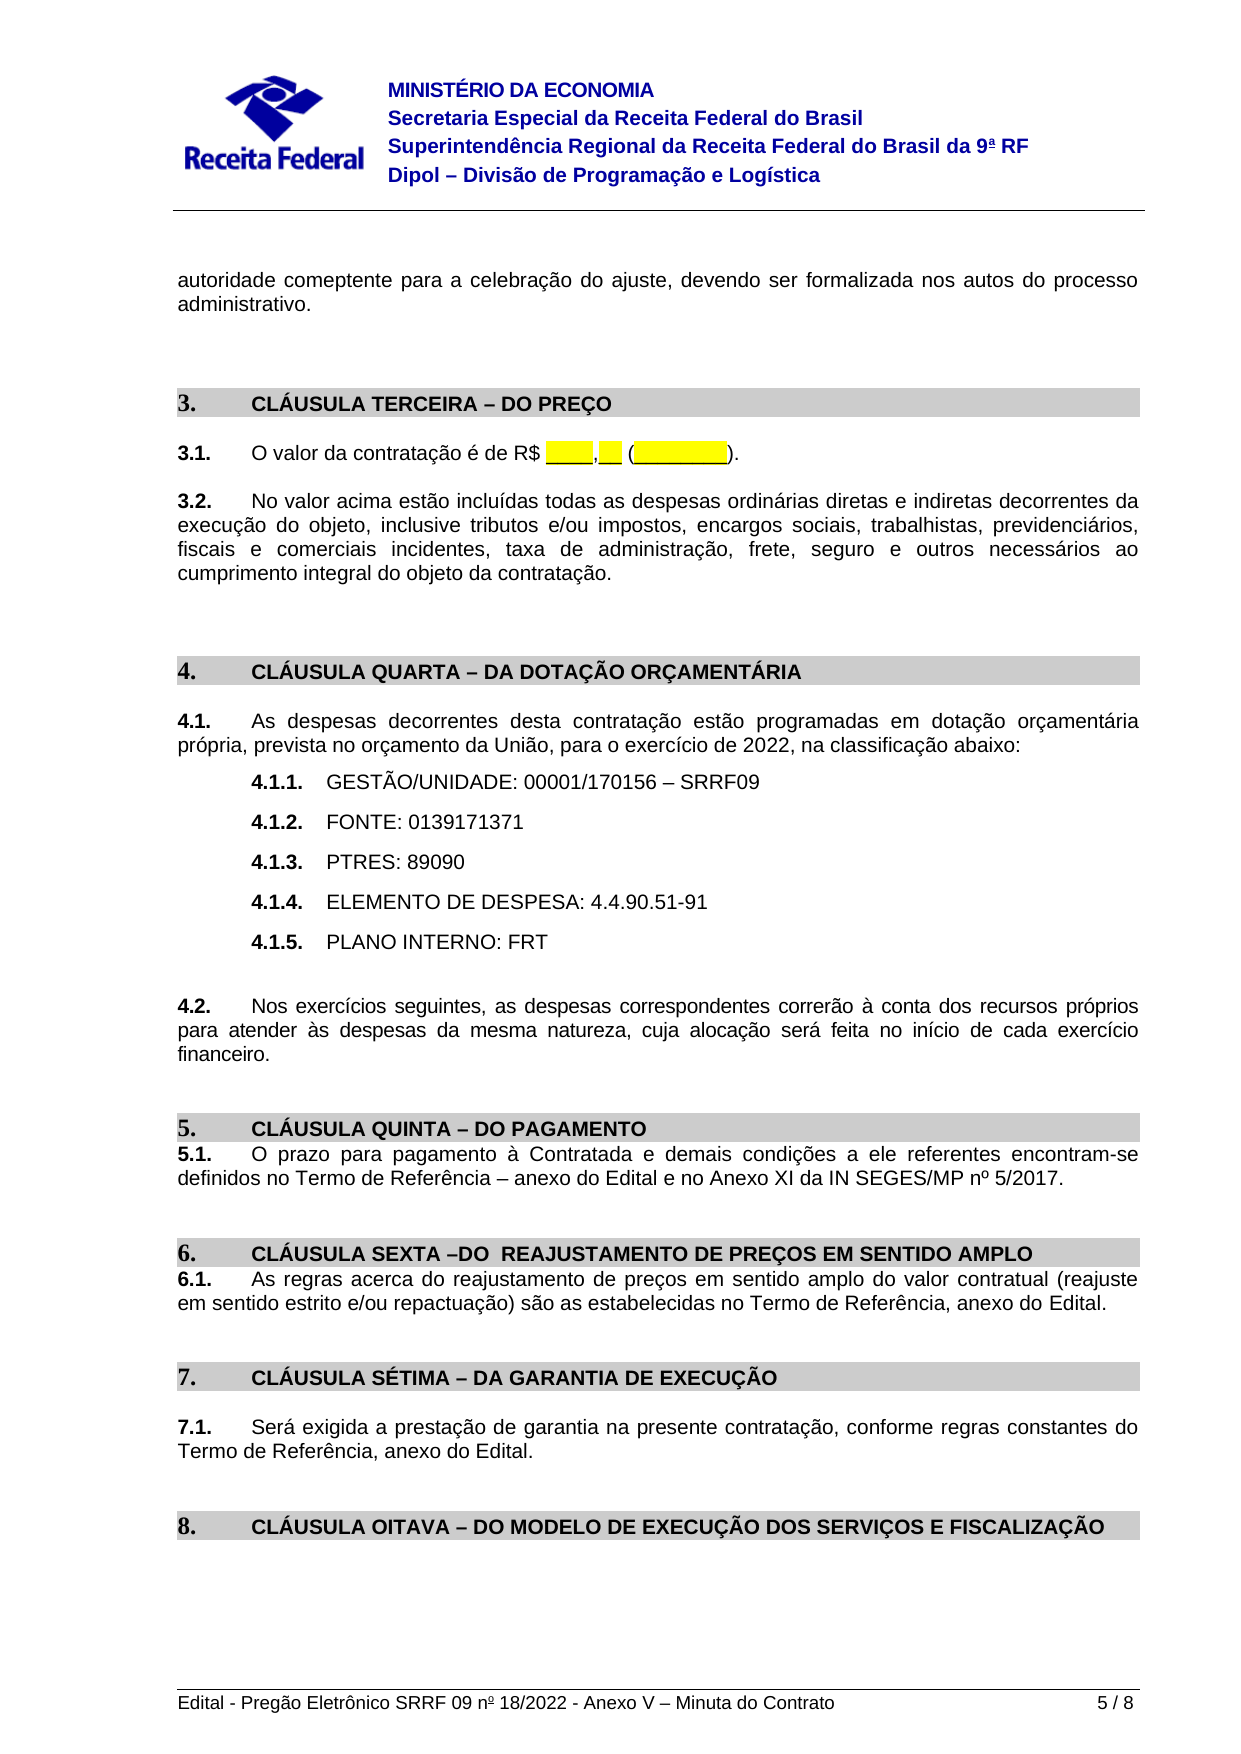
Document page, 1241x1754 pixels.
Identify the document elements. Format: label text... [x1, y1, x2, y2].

list O prazo para pagamento à Contratada e demais condições a ele referentes encontram-se definidos no Termo de Referência – anexo do Edital e no Anexo XI da IN SEGES/MP nº 5/2017. [177, 1142, 1140, 1190]
list PTRES: 89090 [251, 849, 1143, 873]
list FONTE: 0139171371 [251, 809, 1143, 833]
list ELEMENTO DE DESPESA: 4.4.90.51-91 [251, 889, 1143, 913]
list Será exigida a prestação de garantia na presente contratação, conforme regras constantes do Termo de Referência, anexo do Edital. [177, 1415, 1140, 1463]
list CLÁUSULA QUINTA – DO PAGAMENTO [177, 1113, 1140, 1142]
list CLÁUSULA TERCEIRA – DO PREÇO [177, 388, 1140, 417]
list No valor acima estão incluídas todas as despesas ordinárias diretas e indiretas decorrentes da execução do objeto, inclusive tributos e/ou impostos, encargos sociais, trabalhistas, previdenciários, fiscais e comerciais incidentes, taxa de administração, frete, seguro e outros necessários ao cumprimento integral do objeto da contratação. [177, 489, 1140, 584]
list GESTÃO/UNIDADE: 00001/170156 – SRRF09 [251, 769, 1143, 793]
list PLANO INTERNO: FRT [251, 929, 1143, 953]
list O valor da contratação é de R$ ____,__ (________). [727, 441, 1140, 465]
list As despesas decorrentes desta contratação estão programadas em dotação orçamentária própria, prevista no orçamento da União, para o exercício de 2022, na classificação abaixo: [177, 709, 1140, 757]
list CLÁUSULA OITAVA – DO MODELO DE EXECUÇÃO DOS SERVIÇOS E FISCALIZAÇÃO [177, 1511, 1140, 1540]
list Nos exercícios seguintes, as despesas correspondentes correrão à conta dos recursos próprios para atender às despesas da mesma natureza, cuja alocação será feita no início de cada exercício financeiro. [177, 993, 1140, 1065]
list O valor da contratação é de R$ ____,__ (________). [177, 441, 546, 465]
list CLÁUSULA SÉTIMA – DA GARANTIA DE EXECUÇÃO [177, 1362, 1140, 1391]
picture [181, 73, 368, 173]
list CLÁUSULA SEXTA –DO REAJUSTAMENTO DE PREÇOS EM SENTIDO AMPLO [177, 1238, 1140, 1267]
list CLÁUSULA QUARTA – DA DOTAÇÃO ORÇAMENTÁRIA [177, 656, 1140, 685]
list As regras acerca do reajustamento de preços em sentido amplo do valor contratual (reajuste em sentido estrito e/ou repactuação) são as estabelecidas no Termo de Referência, anexo do Edital. [177, 1267, 1140, 1314]
